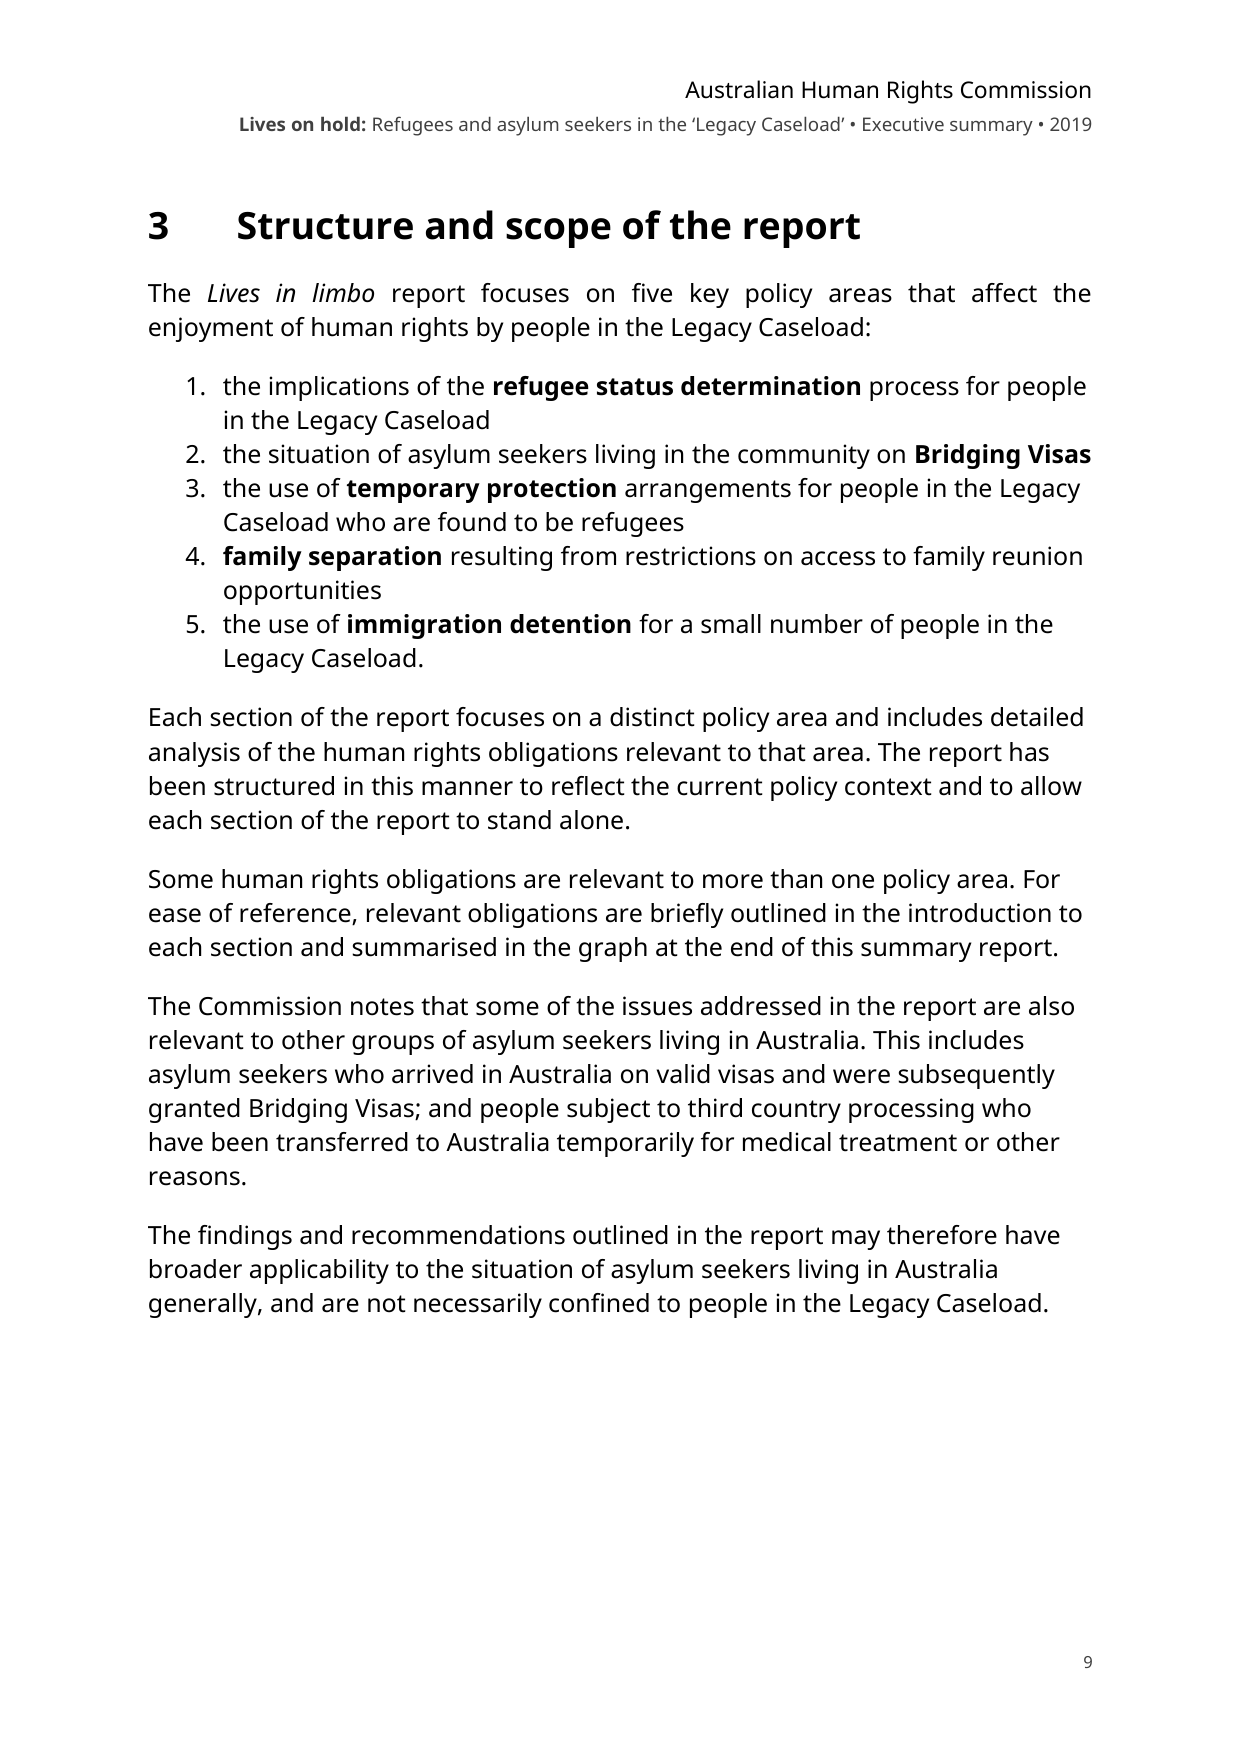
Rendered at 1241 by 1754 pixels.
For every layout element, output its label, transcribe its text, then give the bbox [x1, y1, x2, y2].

list the use of immigration detention for a small number of people in the Legacy Caseload. [185, 607, 1092, 675]
list family separation resulting from restrictions on access to family reunion opportunities [185, 539, 1092, 607]
list the implications of the refugee status determination process for people in the Legacy Caseload [185, 368, 1092, 437]
text Each section of the report focuses on a distinct policy area and includes detailed analysis of the human rights obligations relevant to that area. The report has been structured in this manner to reflect the current policy context and to allow each section of the report to stand alone. [148, 700, 1092, 836]
text The Lives in limbo report focuses on five key policy areas that affect the enjoyment of human rights by people in the Legacy Caseload: [148, 275, 1092, 343]
list the use of temporary protection arrangements for people in the Legacy Caseload who are found to be refugees [185, 471, 1092, 539]
list the situation of asylum seekers living in the community on Bridging Visas [185, 437, 1092, 471]
text The Commission notes that some of the issues addressed in the report are also relevant to other groups of asylum seekers living in Australia. This includes asylum seekers who arrived in Australia on valid visas and were subsequently granted Bridging Visas; and people subject to third country processing who have been transferred to Australia temporarily for medical treatment or other reasons. [148, 988, 1092, 1193]
text Some human rights obligations are relevant to more than one policy area. For ease of reference, relevant obligations are briefly outlined in the introduction to each section and summarised in the graph at the end of this summary report. [148, 861, 1092, 963]
text The findings and recommendations outlined in the report may therefore have broader applicability to the situation of asylum seekers living in Australia generally, and are not necessarily confined to people in the Legacy Caseload. [148, 1218, 1092, 1320]
subtitle Structure and scope of the report [148, 199, 1092, 250]
